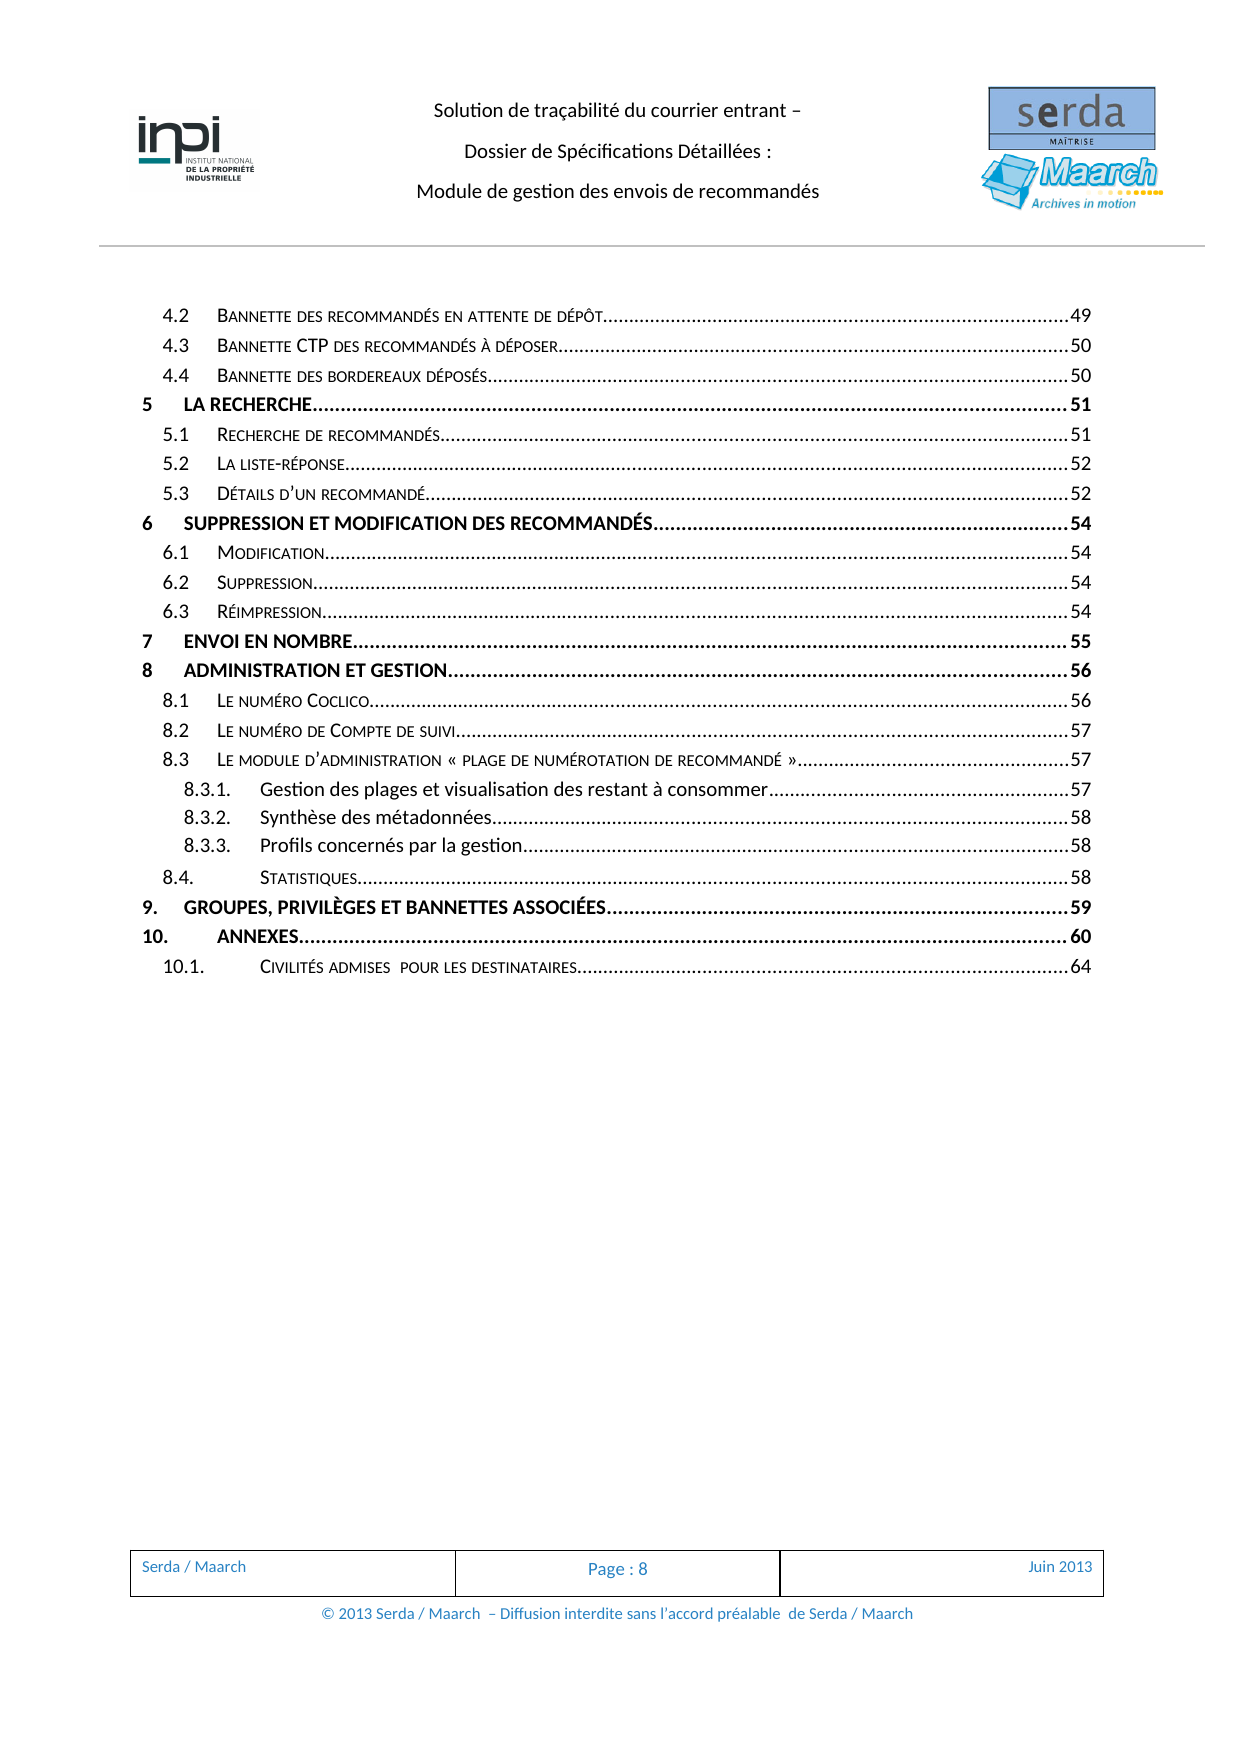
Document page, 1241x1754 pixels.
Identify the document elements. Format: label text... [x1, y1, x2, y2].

text 4.4 Bannette des bordereaux déposés 50 [162, 362, 1092, 387]
text 8.3 Le module d’administration « plage de numérotation de recommandé » 57 [162, 746, 1092, 772]
picture [988, 86, 1156, 150]
text 8.4. Statistiques 58 [162, 864, 1092, 890]
text 10.1. Civilités admises pour les destinataires 64 [162, 953, 1092, 979]
text 6 Suppression et modification des recommandés 54 [142, 510, 1092, 535]
text 4.2 Bannette des recommandés en attente de dépôt 49 [162, 303, 1092, 328]
text 6.2 Suppression 54 [162, 569, 1092, 594]
text 9. Groupes, privilèges et bannettes associées 59 [142, 894, 1092, 919]
text 8.3.2. Synthèse des métadonnées 58 [184, 804, 1092, 829]
picture [128, 109, 260, 192]
text 8.3.1. Gestion des plages et visualisation des restant à consommer 57 [184, 776, 1092, 801]
text 8.2 Le numéro de Compte de suivi 57 [162, 717, 1092, 742]
text 5 La recherche 51 [142, 391, 1092, 417]
text 6.1 Modification 54 [162, 539, 1092, 565]
text 5.2 La liste-réponse 52 [162, 451, 1092, 476]
text 7 Envoi en nombre 55 [142, 628, 1092, 653]
text 4.3 Bannette CTP des recommandés à déposer 50 [162, 332, 1092, 358]
text 8.3.3. Profils concernés par la gestion 58 [184, 832, 1092, 858]
text 8.1 Le numéro Coclico 56 [162, 687, 1092, 713]
text 5.3 Détails d’un recommandé 52 [162, 480, 1092, 506]
text 6.3 Réimpression 54 [162, 598, 1092, 624]
text 5.1 Recherche de recommandés 51 [162, 421, 1092, 446]
text 10. Annexes 60 [142, 924, 1092, 949]
picture [978, 151, 1166, 215]
text 8 Administration et gestion 56 [142, 658, 1092, 683]
